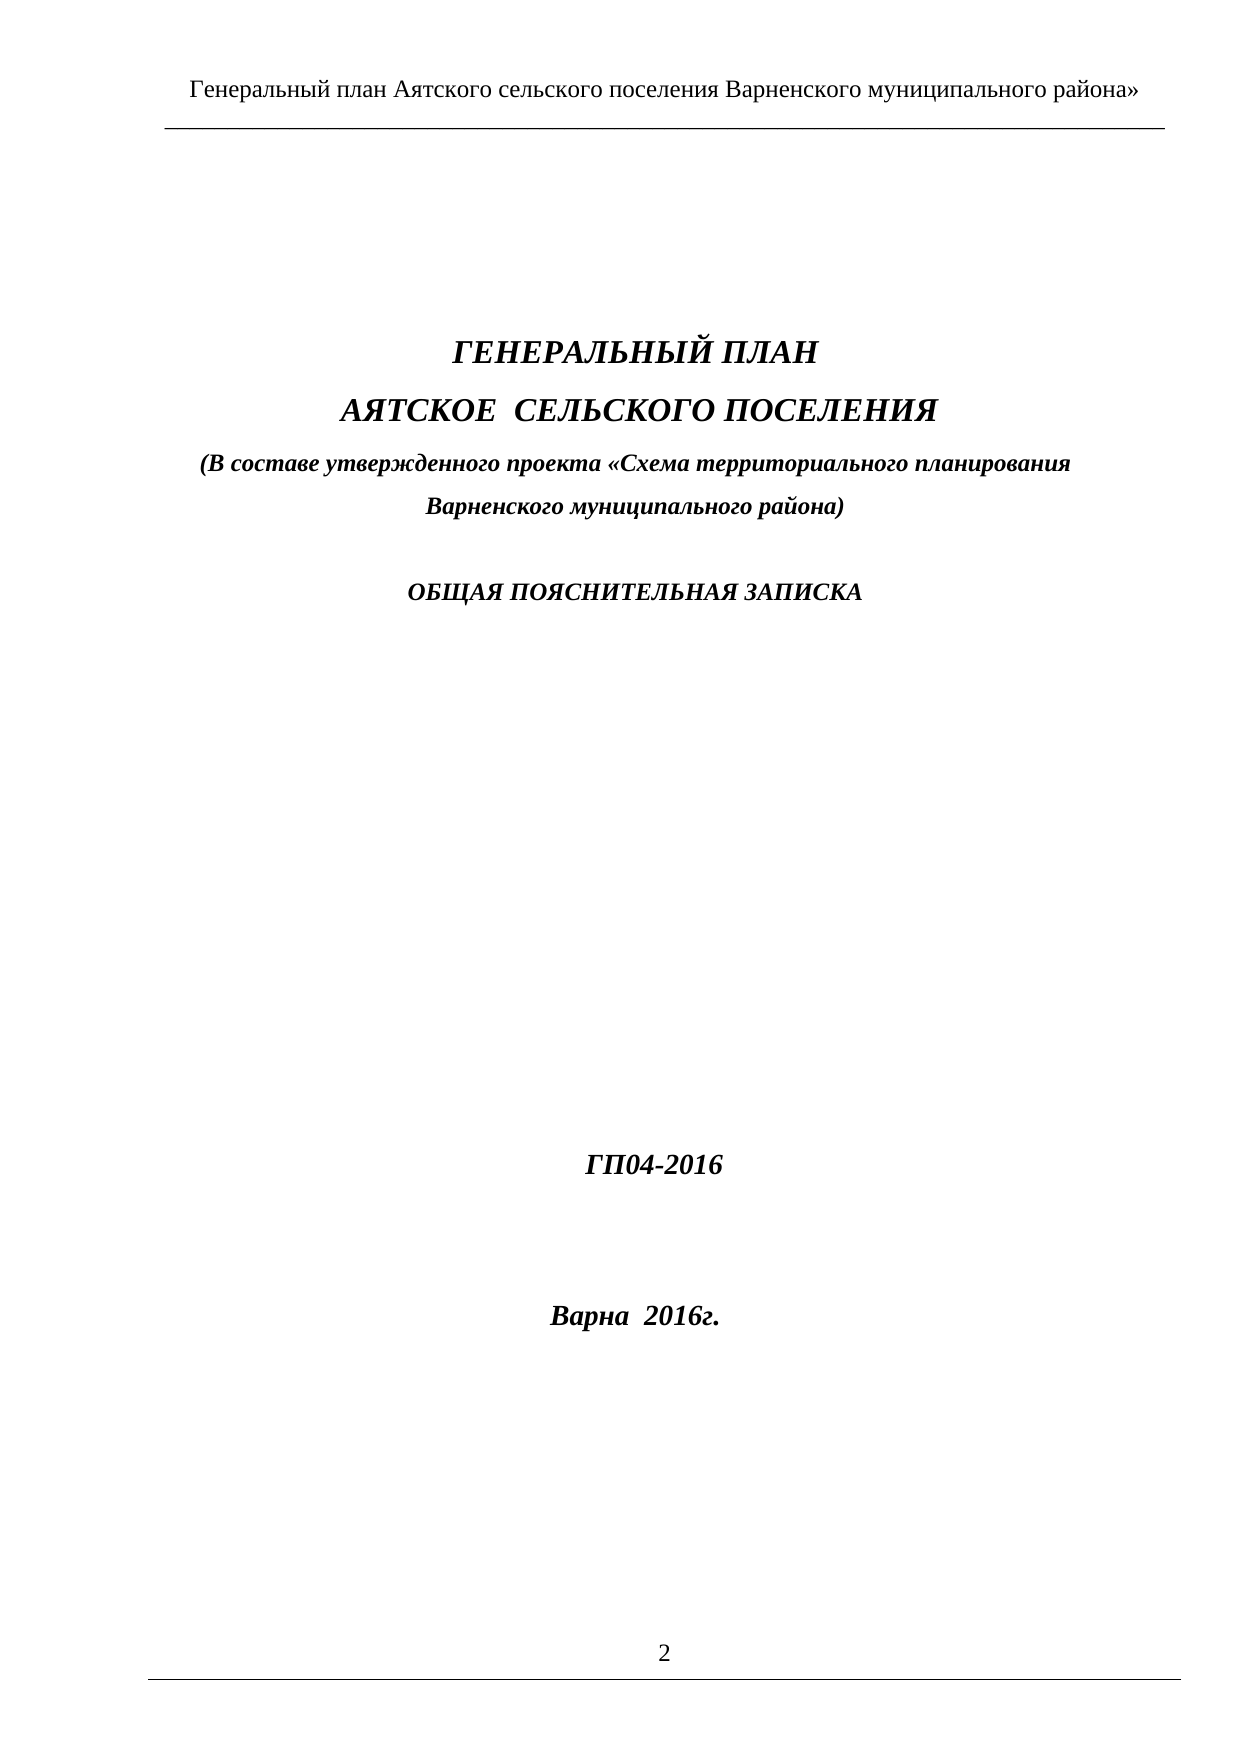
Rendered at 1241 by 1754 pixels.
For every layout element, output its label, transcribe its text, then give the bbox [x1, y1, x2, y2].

text (В составе утвержденного проекта «Схема территориального планирования Варненского муниципального района) [148, 448, 1123, 519]
text АЯТСКОЕ СЕЛЬСКОГО ПОСЕЛЕНИЯ [148, 390, 1123, 428]
text ОБЩАЯ ПОЯСНИТЕЛЬНАЯ ЗАПИСКА [148, 577, 1123, 606]
text ГП04-2016 [148, 1147, 1123, 1181]
text ГЕНЕРАЛЬНЫЙ ПЛАН [148, 333, 1123, 371]
text Варна 2016г. [148, 1298, 1123, 1332]
